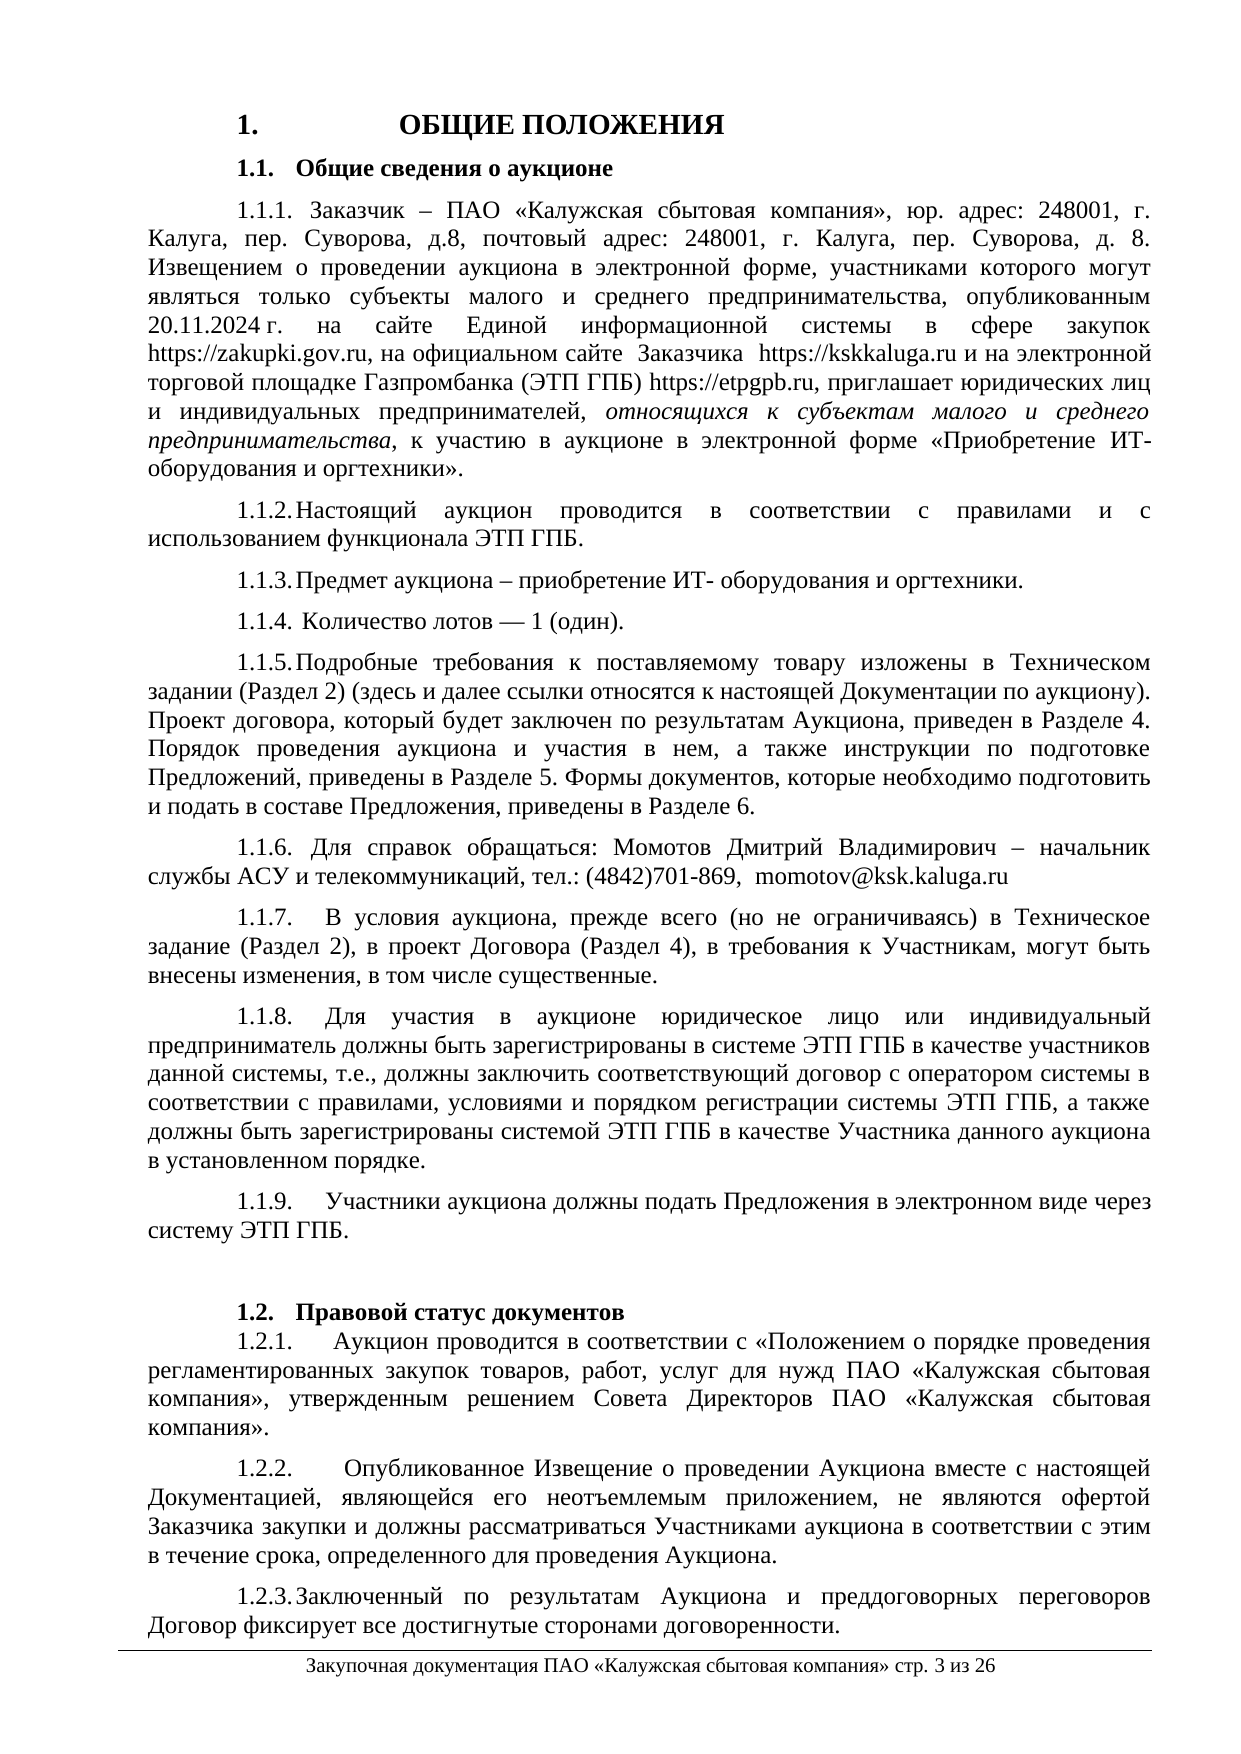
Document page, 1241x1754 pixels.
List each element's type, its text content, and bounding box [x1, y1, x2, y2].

subtitle Общие сведения о аукционе [148, 153, 1152, 182]
list Предмет аукциона – приобретение ИТ- оборудования и оргтехники. [148, 565, 1152, 593]
list Правовой статус документов [148, 1297, 1152, 1326]
list Настоящий аукцион проводится в соответствии с правилами и с использованием функционала ЭТП ГПБ. [148, 495, 1152, 552]
list Заключенный по результатам Аукциона и преддоговорных переговоров Договор фиксирует все достигнутые сторонами договоренности. [148, 1581, 1152, 1638]
list Количество лотов — 1 (один). [148, 606, 1152, 635]
list Заказчик – ПАО «Калужская сбытовая компания», юр. адрес: . Калуга, пер. Суворова, д.8, почтовый адрес: . Калуга, пер. Суворова, д. 8. Извещением о проведении аукциона в электронной форме, участниками которого могут являться только субъекты малого и среднего предпринимательства, опубликованным 20.11.2024 г. на сайте Единой информационной системы в сфере закупок https://zakupki.gov.ru, на официальном сайте Заказчика https://kskkaluga.ru и на электронной торговой площадке Газпромбанка (ЭТП ГПБ) https://etpgpb.ru, приглашает юридических лиц и индивидуальных предпринимателей, относящихся к субъектам малого и среднего предпринимательства, к участию в аукционе в электронной форме «Приобретение ИТ- оборудования и оргтехники». [148, 195, 1152, 482]
subtitle ОБЩИЕ ПОЛОЖЕНИЯ [148, 107, 1152, 141]
list Для справок обращаться: Момотов Дмитрий Владимирович – начальник службы АСУ и телекоммуникаций, тел.: (4842)701-869, momotov@ksk.kaluga.ru [148, 832, 1152, 890]
list Участники аукциона должны подать Предложения в электронном виде через систему ЭТП ГПБ. [148, 1186, 1152, 1243]
list Опубликованное Извещение о проведении Аукциона вместе с настоящей Документацией, являющейся его неотъемлемым приложением, не являются офертой Заказчика закупки и должны рассматриваться Участниками аукциона в соответствии с этим в течение срока, определенного для проведения Аукциона. [148, 1453, 1152, 1568]
list Аукцион проводится в соответствии с «Положением о порядке проведения регламентированных закупок товаров, работ, услуг для нужд ПАО «Калужская сбытовая компания», утвержденным решением Совета Директоров ПАО «Калужская сбытовая компания». [148, 1326, 1152, 1441]
list В условия аукциона, прежде всего (но не ограничиваясь) в Техническое задание (Раздел 2), в проект Договора (Раздел 4), в требования к Участникам, могут быть внесены изменения, в том числе существенные. [148, 902, 1152, 988]
list Подробные требования к поставляемому товару изложены в Техническом задании (Раздел 2) (здесь и далее ссылки относятся к настоящей Документации по аукциону). Проект договора, который будет заключен по результатам Аукциона, приведен в Разделе 4. Порядок проведения аукциона и участия в нем, а также инструкции по подготовке Предложений, приведены в Разделе 5. Формы документов, которые необходимо подготовить и подать в составе Предложения, приведены в Разделе 6. [148, 647, 1152, 820]
list Для участия в аукционе юридическое лицо или индивидуальный предприниматель должны быть зарегистрированы в системе ЭТП ГПБ в качестве участников данной системы, т.е., должны заключить соответствующий договор с оператором системы в соответствии с правилами, условиями и порядком регистрации системы ЭТП ГПБ, а также должны быть зарегистрированы системой ЭТП ГПБ в качестве Участника данного аукциона в установленном порядке. [148, 1001, 1152, 1173]
